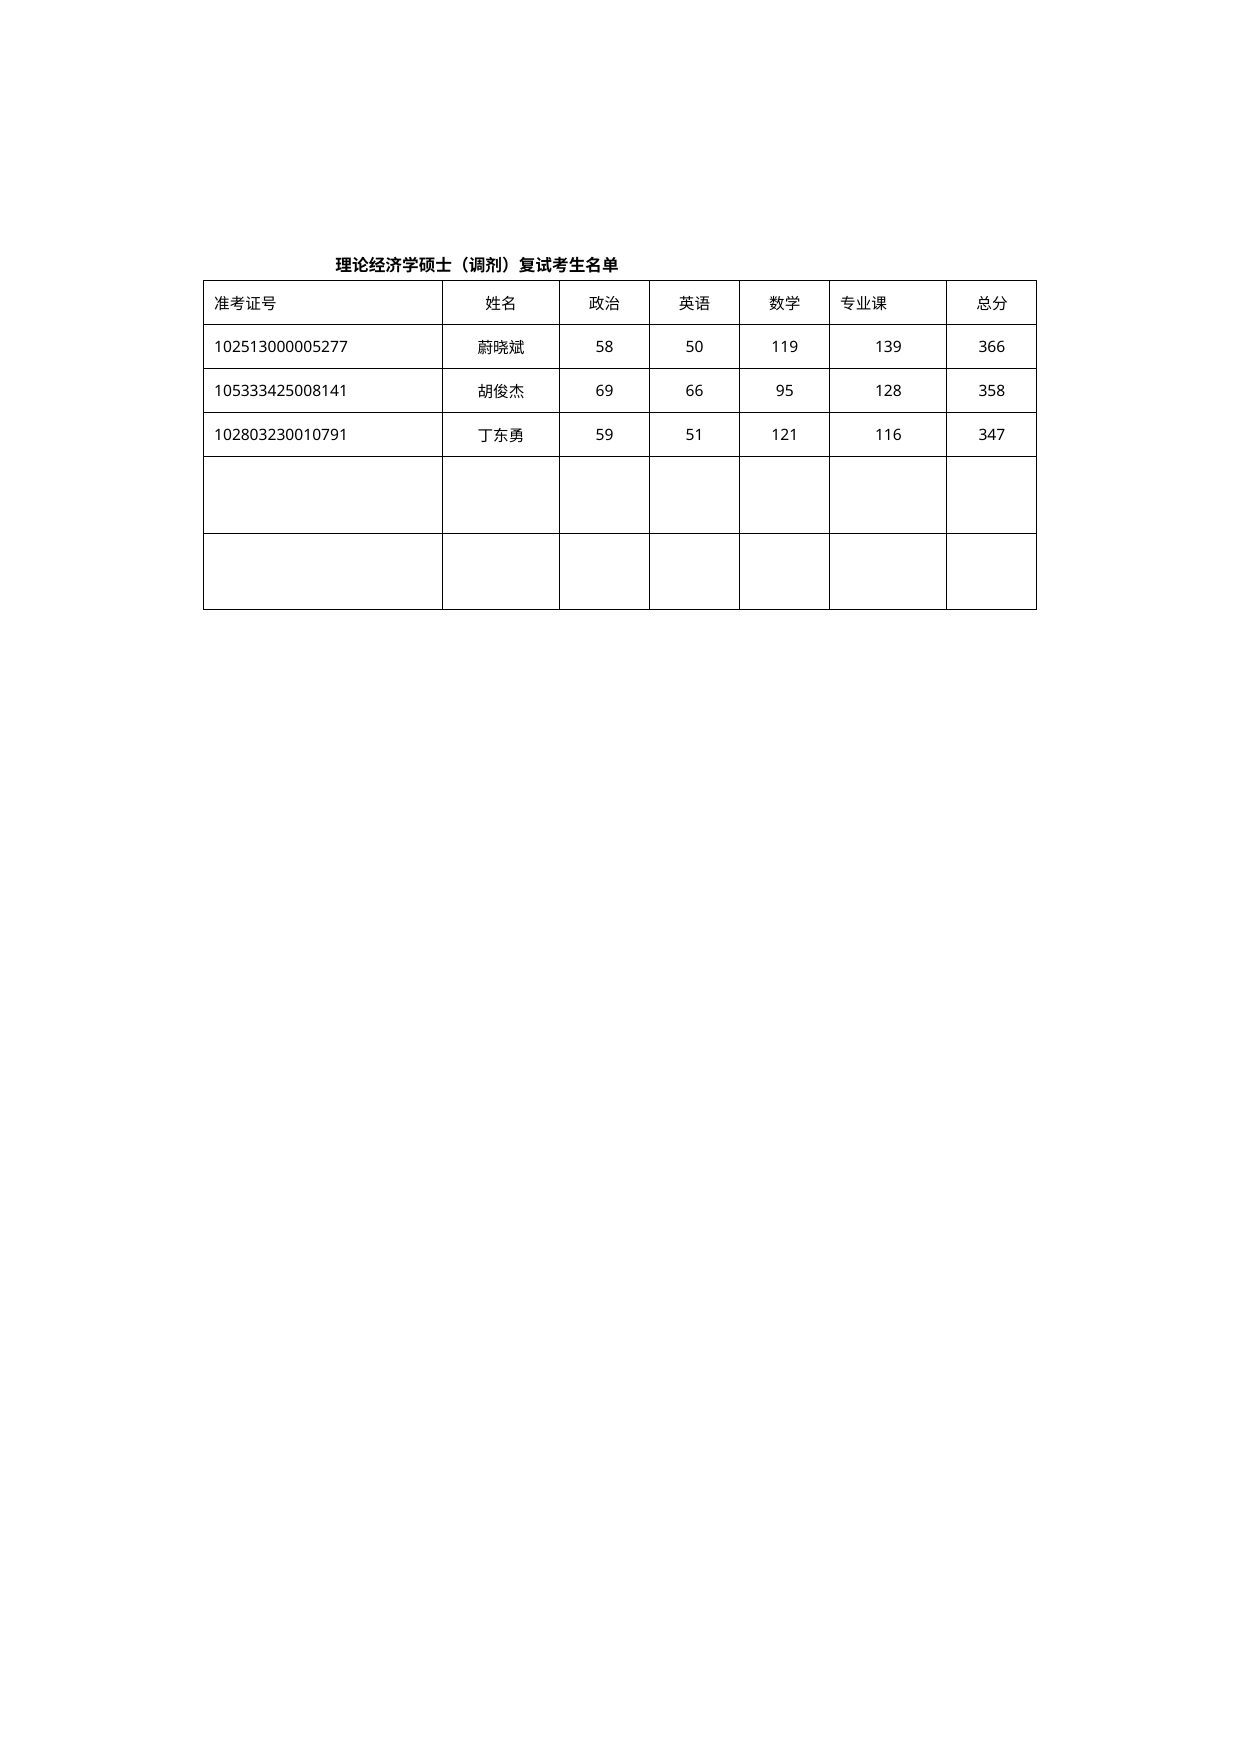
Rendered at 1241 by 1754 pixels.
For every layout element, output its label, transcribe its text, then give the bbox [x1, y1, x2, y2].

table_cell ​ [830, 457, 946, 533]
table_cell 50 [650, 325, 739, 368]
table_cell ​ [830, 534, 946, 609]
table_cell 102513000005277 [204, 325, 442, 368]
table_cell 丁东勇 [443, 413, 559, 456]
table_cell ​ [443, 534, 559, 609]
table_cell 116 [830, 413, 946, 456]
table_header 专业课 [830, 281, 946, 324]
table_cell 139 [830, 325, 946, 368]
text 理论经济学硕士（调剂）复试考生名单 [187, 248, 1053, 280]
table_cell ​ [560, 534, 649, 609]
table_cell ​ [947, 534, 1036, 609]
table_cell ​ [650, 457, 739, 533]
table_cell 128 [830, 369, 946, 412]
table_cell 119 [740, 325, 829, 368]
table_cell ​ [650, 534, 739, 609]
table_cell ​ [740, 457, 829, 533]
table_cell 59 [560, 413, 649, 456]
table_header 数学 [740, 281, 829, 324]
table_cell 蔚晓斌 [443, 325, 559, 368]
table_header 政治 [560, 281, 649, 324]
table_cell 358 [947, 369, 1036, 412]
table_cell ​ [204, 457, 442, 533]
table_cell 366 [947, 325, 1036, 368]
table_cell 102803230010791 [204, 413, 442, 456]
table_cell ​ [443, 457, 559, 533]
table_cell 95 [740, 369, 829, 412]
table_header 准考证号 [204, 281, 442, 324]
table_cell ​ [560, 457, 649, 533]
table_cell 121 [740, 413, 829, 456]
table_cell ​ [204, 534, 442, 609]
table_cell 66 [650, 369, 739, 412]
table_cell 69 [560, 369, 649, 412]
table_cell 347 [947, 413, 1036, 456]
table_cell ​ [740, 534, 829, 609]
table_cell 51 [650, 413, 739, 456]
table_cell 105333425008141 [204, 369, 442, 412]
table_cell 胡俊杰 [443, 369, 559, 412]
table_cell ​ [947, 457, 1036, 533]
table_header 英语 [650, 281, 739, 324]
table_header 总分 [947, 281, 1036, 324]
table_header 姓名 [443, 281, 559, 324]
table_cell 58 [560, 325, 649, 368]
